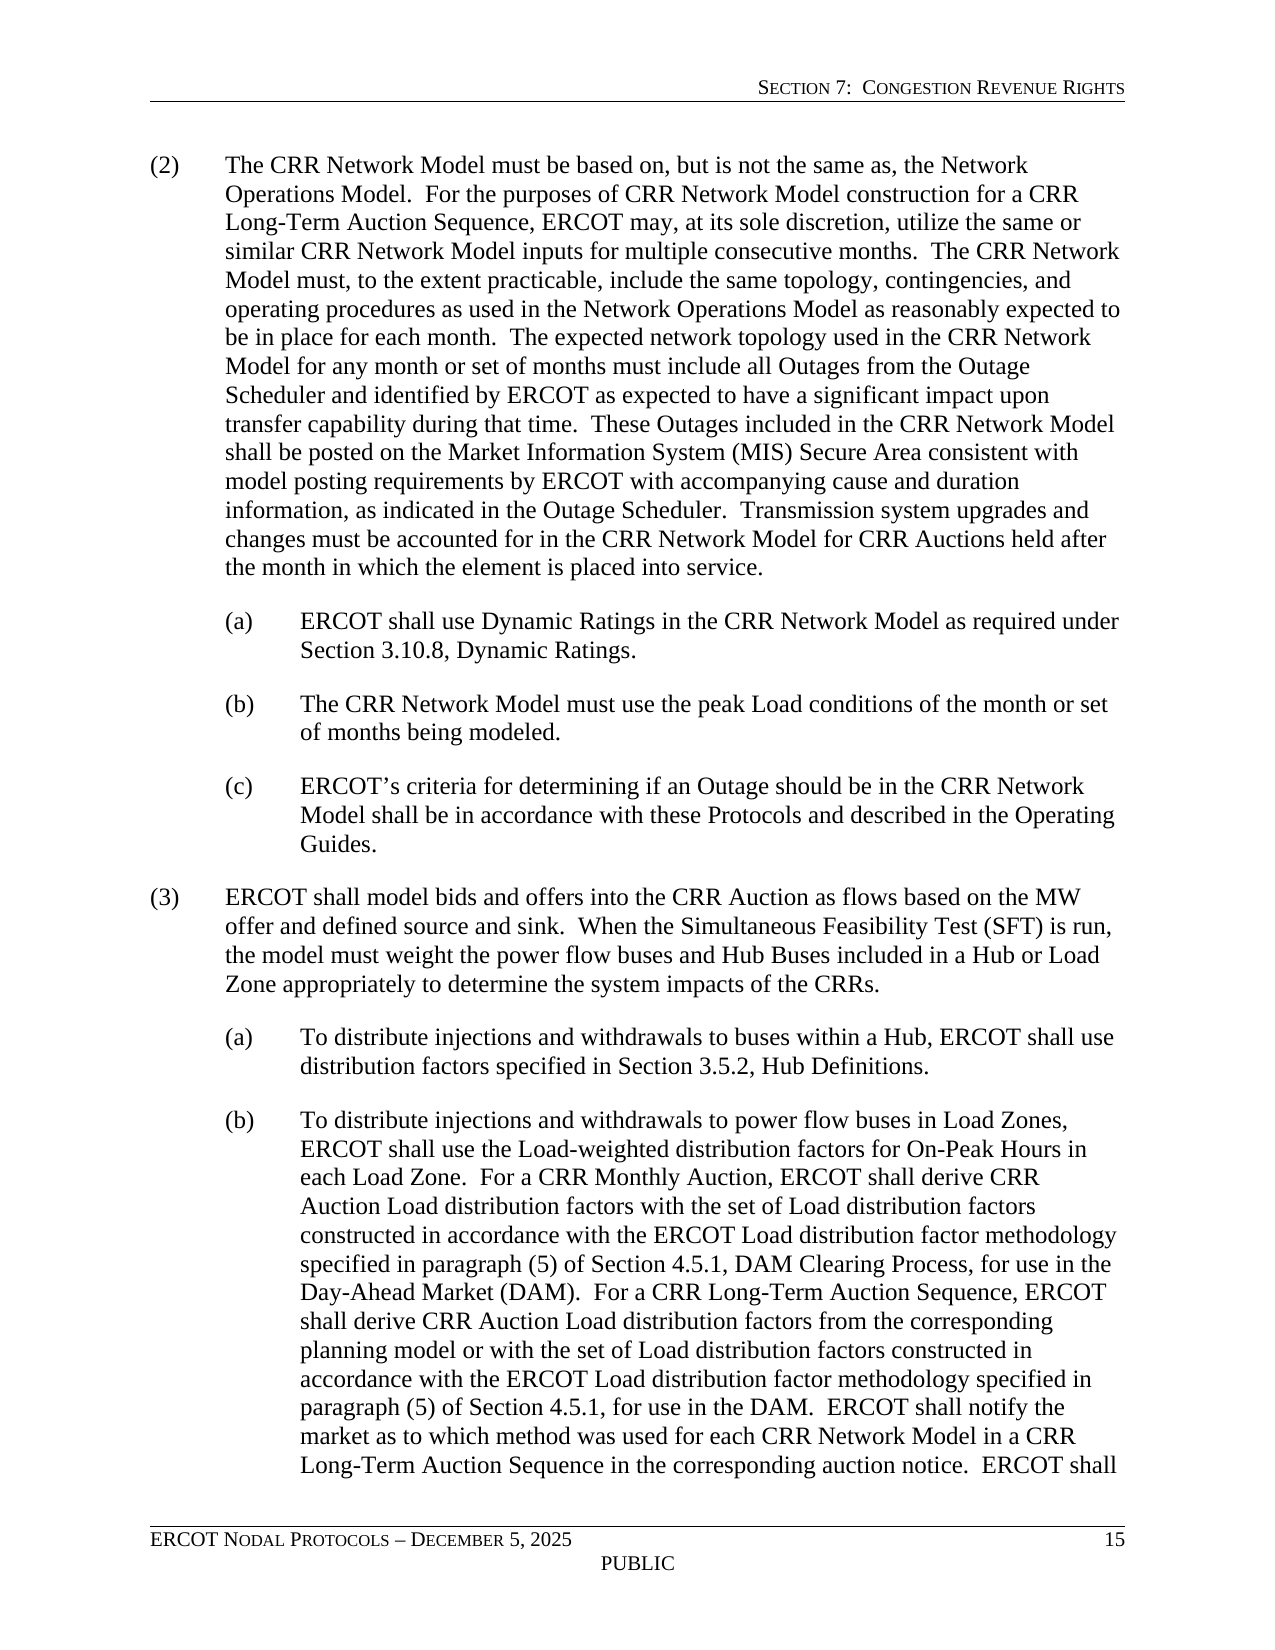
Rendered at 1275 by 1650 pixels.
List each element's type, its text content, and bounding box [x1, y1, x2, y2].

list (c) ERCOT’s criteria for determining if an Outage should be in the CRR Network Model shall be in accordance with these Protocols and described in the Operating Guides. [225, 771, 1125, 857]
text (3) ERCOT shall model bids and offers into the Auction as flows based on the MW offer and defined source and sink. When the Simultaneous Feasibility Test () is run, the model must weight the power flow buses and Hub Buses included in a Hub or Load Zone appropriately to determine the system impacts of the CRRs. [150, 882, 1125, 997]
text (2) The Network Model must be based on, but is not the same as, the Network Operations Model. For the purposes of CRR Network Model construction for a CRR Long-Term Auction Sequence, ERCOT may, at its sole discretion, utilize the same or similar CRR Network Model inputs for multiple consecutive months. The Network Model must, to the extent practicable, include the same topology, contingencies, and operating procedures as used in the Network Operations Model as reasonably expected to be in place for each month. The expected network topology used in the CRR Network Model for any month or set of months must include all Outages from the Outage Scheduler and identified by ERCOT as expected to have a significant impact upon transfer capability during that time. These Outages included in the CRR Network Model shall be posted on the Market Information System (MIS) Secure Area consistent with model posting requirements by ERCOT with accompanying cause and duration information, as indicated in the Outage Scheduler. Transmission system upgrades and changes must be accounted for in the Network Model for Auctions held after the month in which the element is placed into service. [150, 150, 1125, 581]
list (a) To distribute injections and withdrawals to buses within a Hub, ERCOT shall use distribution factors specified in Section 3.5.2, Hub Definitions. [225, 1022, 1125, 1080]
list (b) The Network Model must use the peak Load conditions of the month or set of months being modeled. [225, 689, 1125, 746]
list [225, 1105, 1125, 1479]
list (a) ERCOT shall use Dynamic Ratings in the Network Model as required under Section 3.10.8, Dynamic Ratings. [225, 606, 1125, 664]
